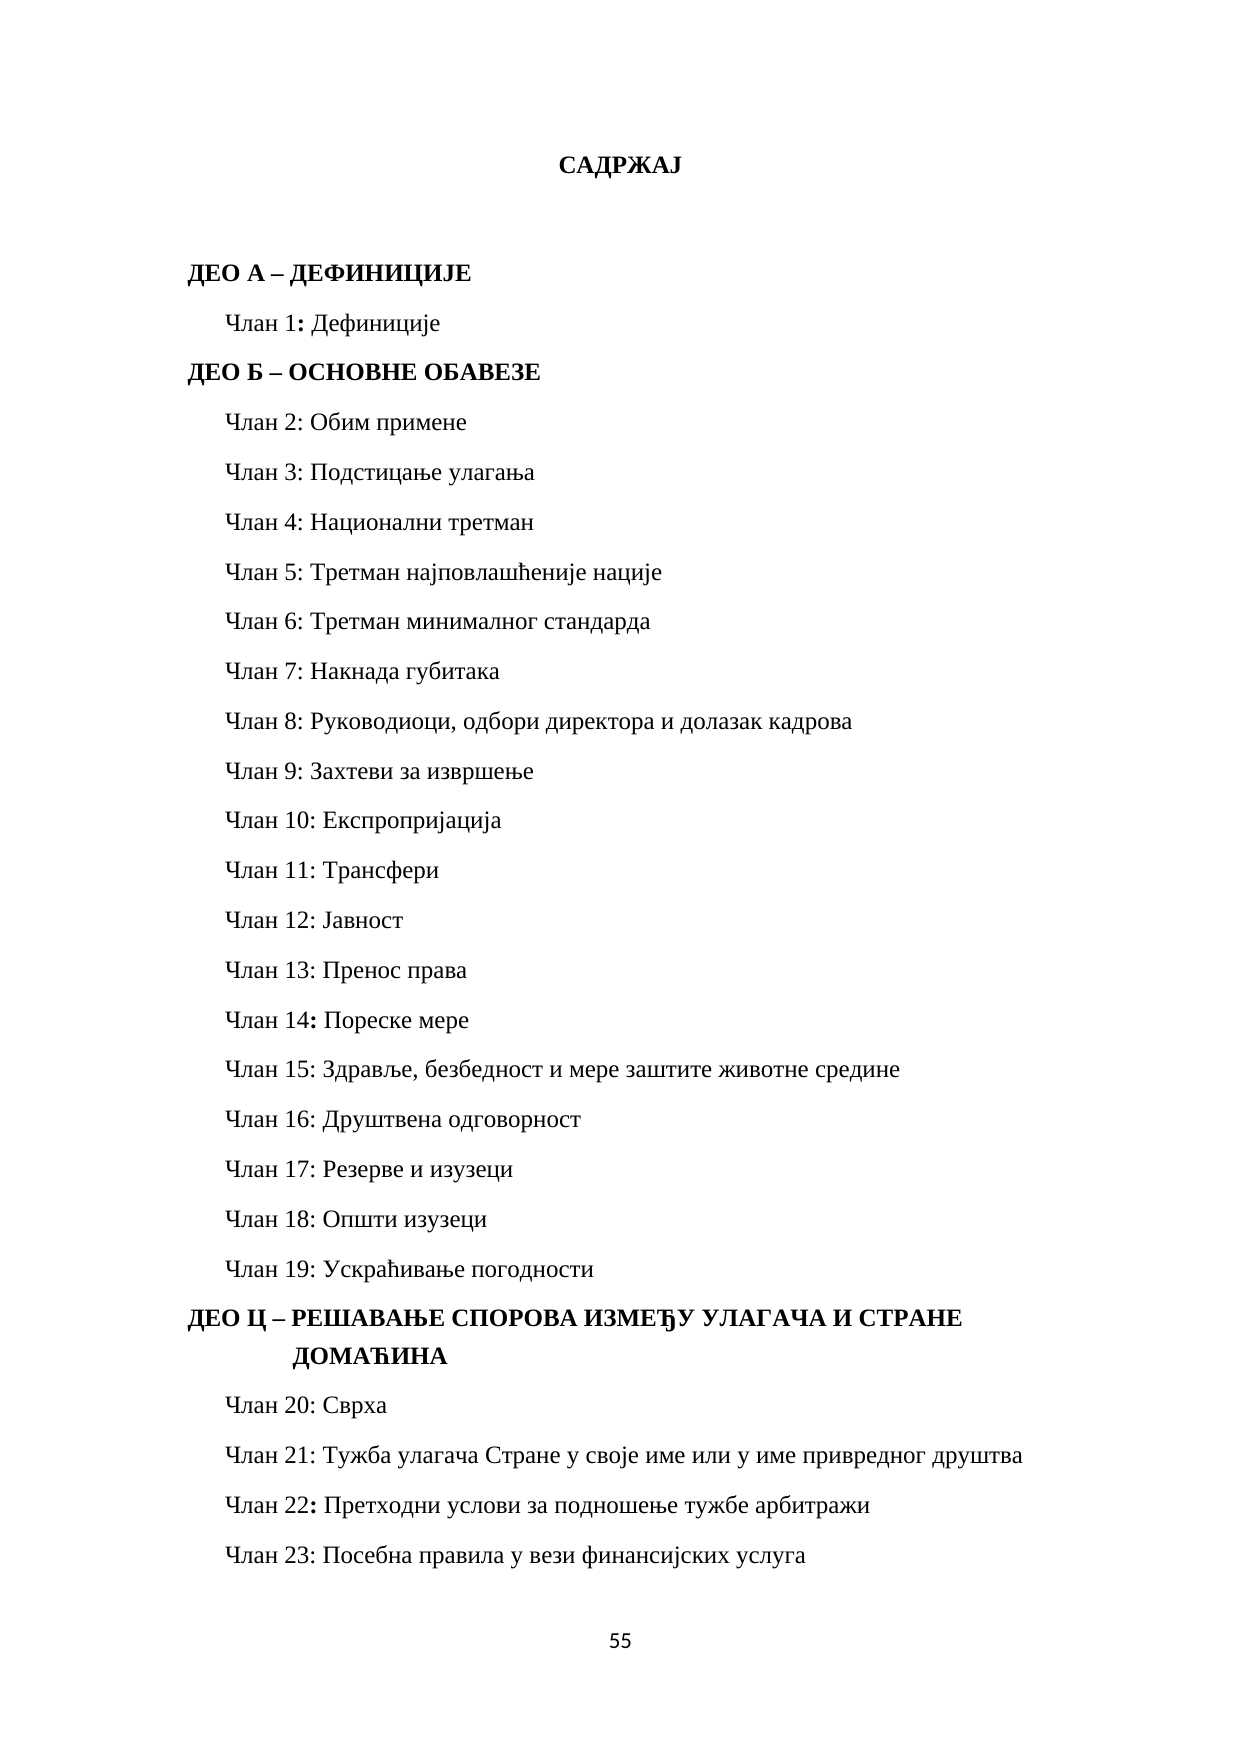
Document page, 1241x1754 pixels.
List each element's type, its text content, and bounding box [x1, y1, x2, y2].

text Члан 23: Посебна правила у вези финансијских услуга [225, 1540, 1053, 1569]
text Члан 14: Пореске мере [225, 1005, 1053, 1033]
text Члан 19: Ускраћивање погодности [225, 1254, 1053, 1282]
text Члан 17: Резерве и изузеци [225, 1154, 1053, 1183]
text Члан 1: Дефиниције [225, 308, 1053, 336]
text Члан 3: Подстицање улагања [225, 457, 1053, 486]
text Члан 12: Јавност [225, 905, 1053, 934]
text Члан 6: Третман минималног стандарда [225, 606, 1053, 635]
text Члан 10: Експропријација [225, 806, 1053, 834]
text ДЕО Ц – РЕШАВАЊЕ СПОРОВА ИЗМЕЂУ УЛАГАЧА И СТРАНЕ ДОМАЋИНА [187, 1303, 1053, 1369]
text Члан 13: Пренос права [225, 955, 1053, 984]
text ДЕО А – ДЕФИНИЦИЈЕ [187, 258, 1053, 287]
text Члан 20: Сврха [225, 1391, 1053, 1419]
text Члан 2: Обим примене [225, 407, 1053, 436]
text ДЕО Б – ОСНОВНЕ ОБАВЕЗЕ [187, 357, 1053, 386]
text Члан 15: Здравље, безбедност и мере заштите животне средине [225, 1054, 1053, 1083]
text Члан 8: Руководиоци, одбори директора и долазак кадрова [225, 706, 1053, 735]
text Члан 7: Накнада губитака [225, 656, 1053, 685]
text Члан 4: Национални третман [225, 507, 1053, 536]
text Члан 5: Третман најповлашћеније нације [225, 557, 1053, 585]
text САДРЖАЈ [187, 150, 1053, 179]
text Члан 18: Општи изузеци [225, 1204, 1053, 1233]
text Члан 22: Претходни услови за подношење тужбе арбитражи [225, 1490, 1053, 1519]
text Члан 11: Трансфери [225, 855, 1053, 884]
text Члан 16: Друштвена одговорност [225, 1104, 1053, 1133]
text Члан 9: Захтеви за извршење [225, 756, 1053, 784]
text Члан 21: Тужба улагача Стране у своје име или у име привредног друштва [225, 1440, 1053, 1469]
